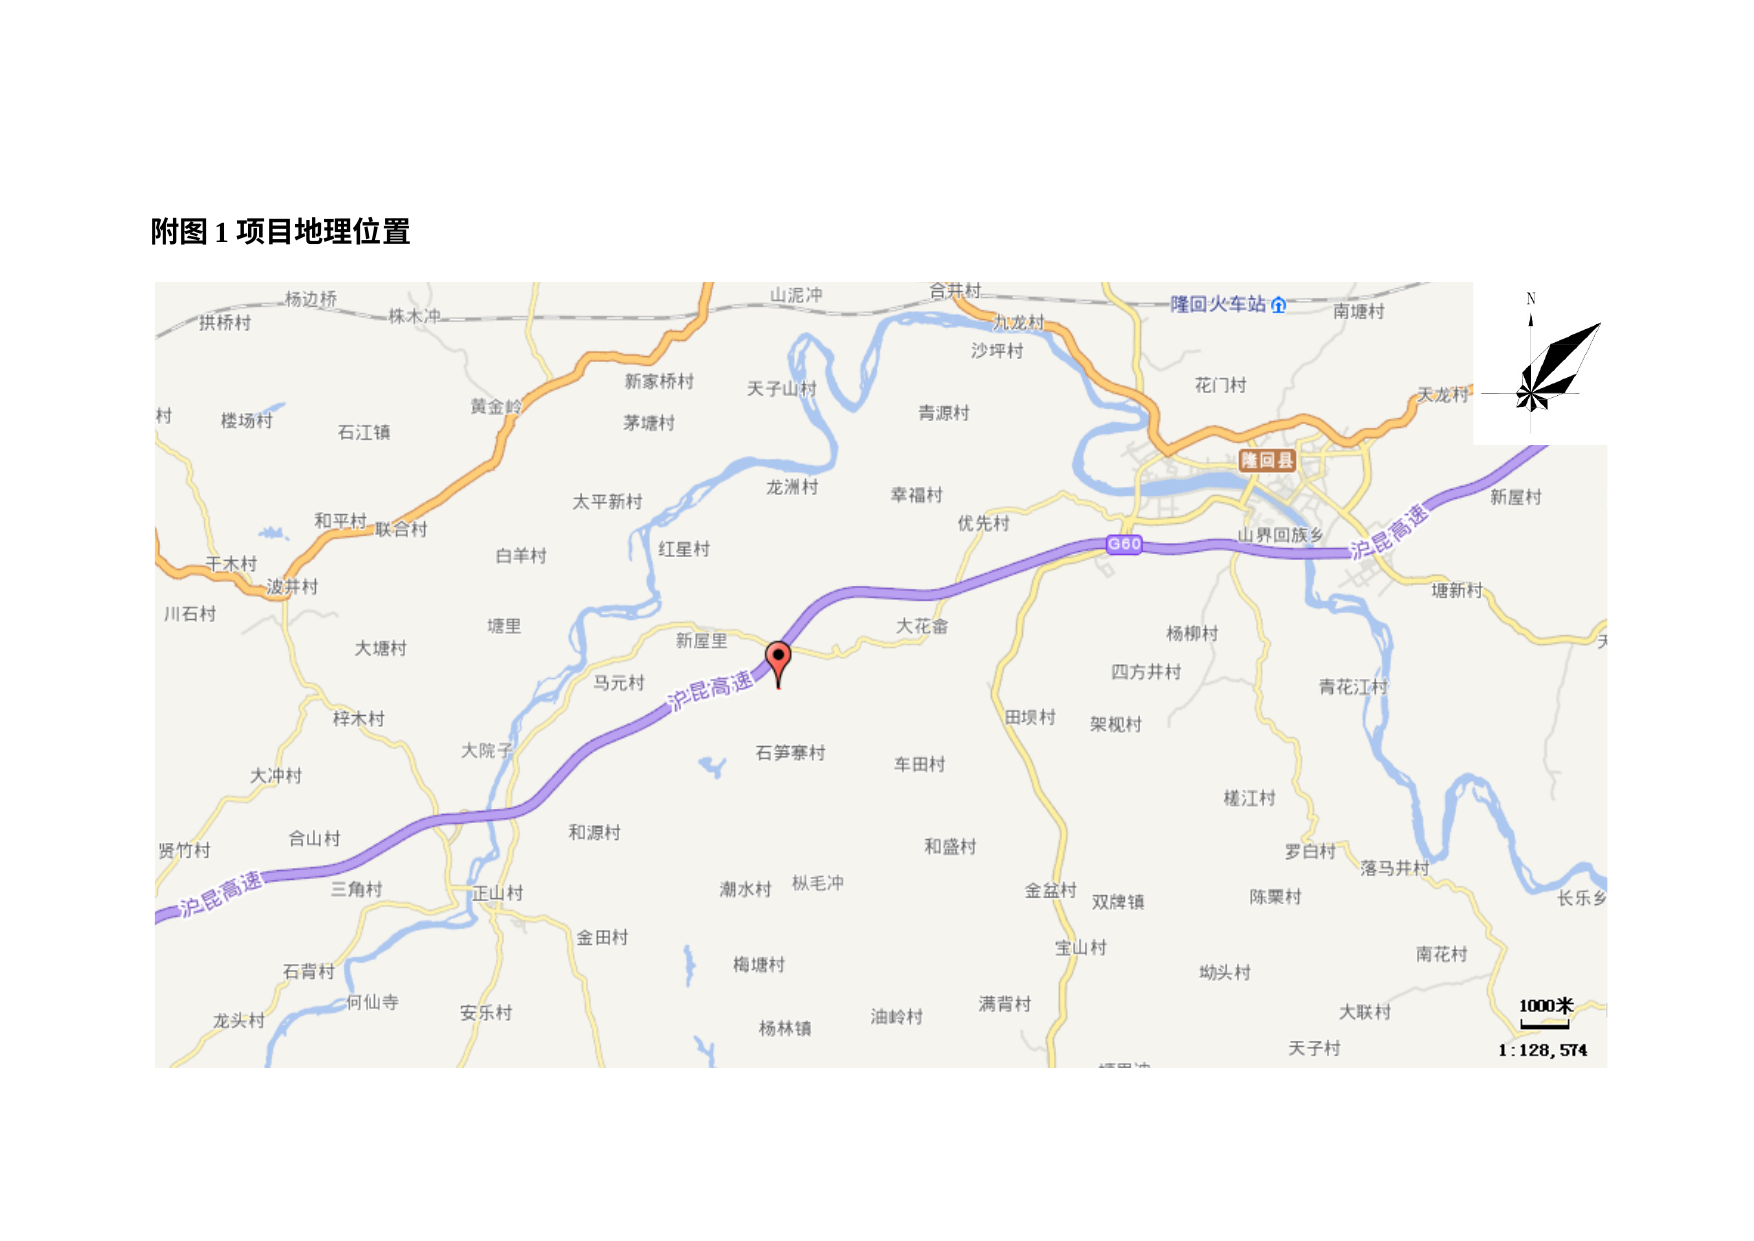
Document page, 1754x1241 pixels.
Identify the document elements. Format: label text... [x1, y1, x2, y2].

picture [154, 282, 1609, 1068]
text 附图1 项目地理位置 [150, 198, 1604, 263]
